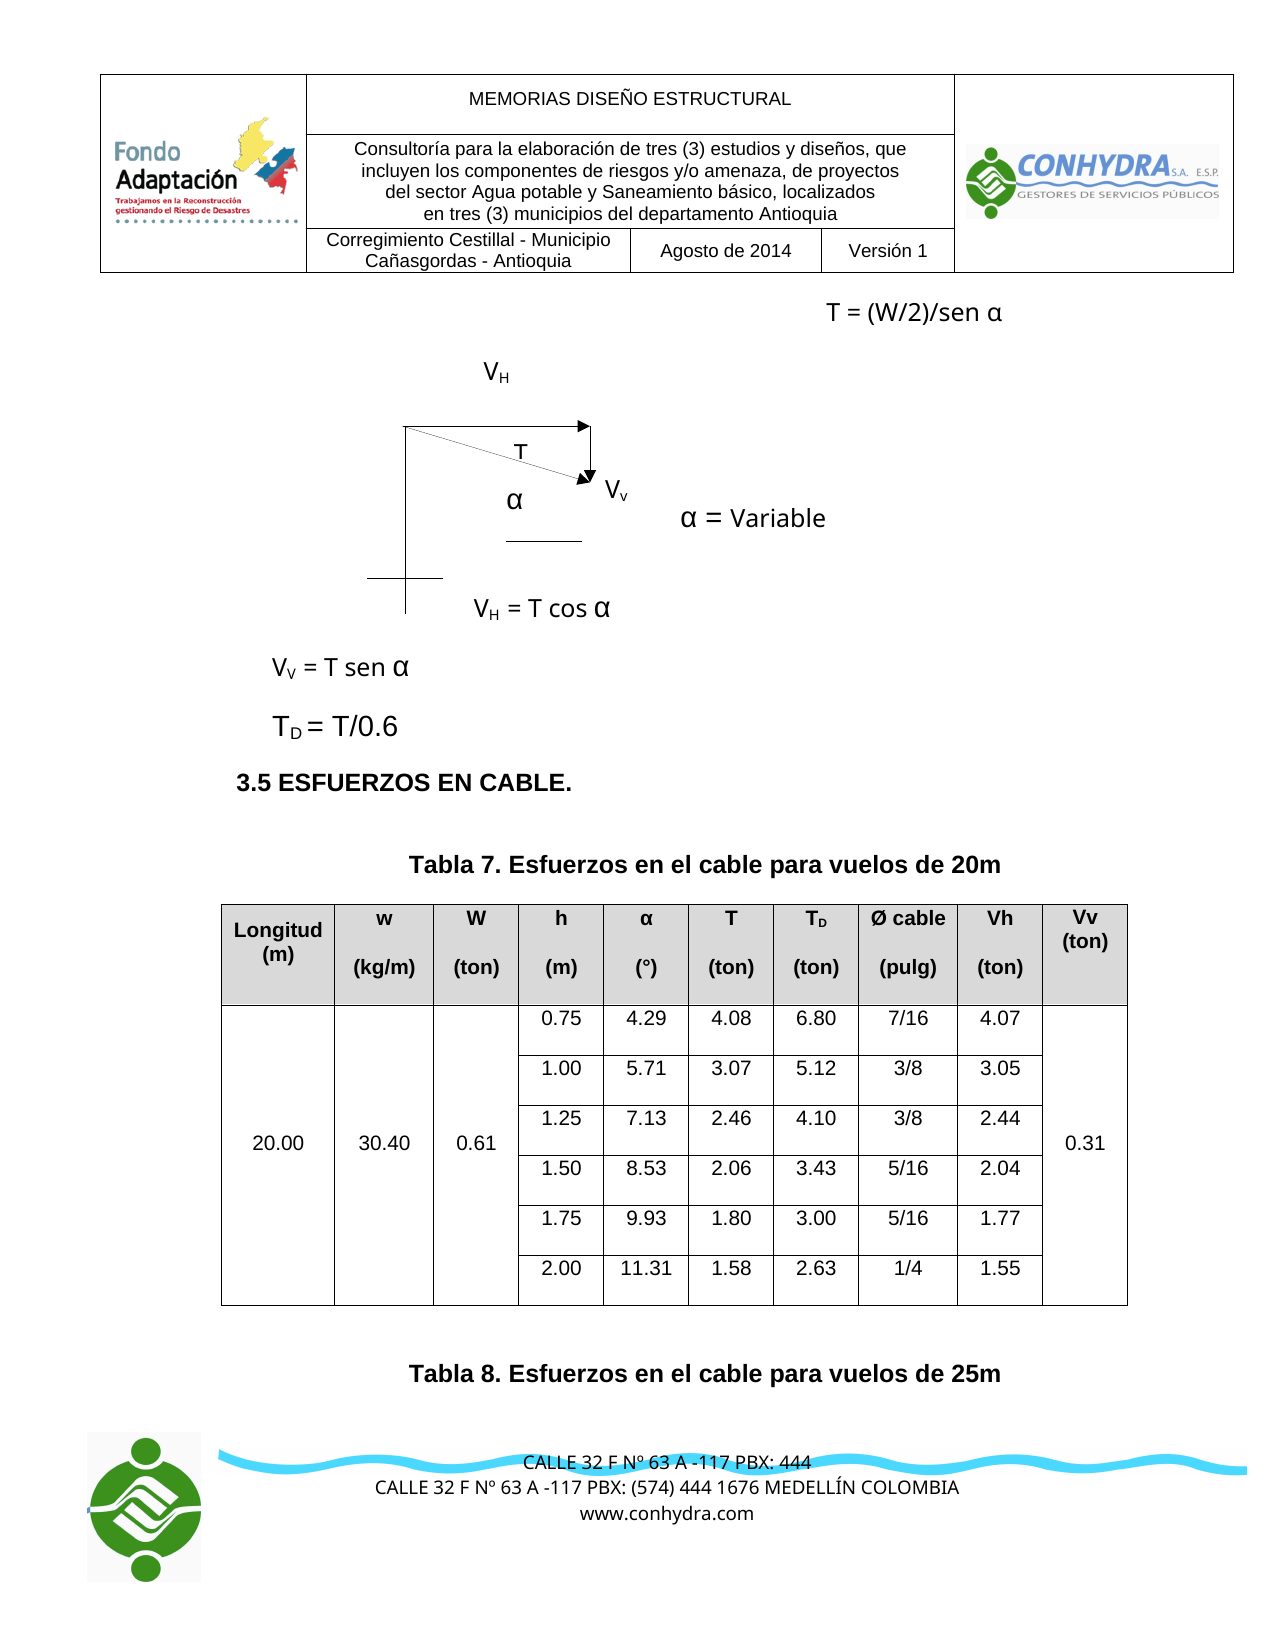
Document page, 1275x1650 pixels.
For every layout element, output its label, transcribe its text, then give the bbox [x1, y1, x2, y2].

table_cell 3.43 [774, 1156, 858, 1204]
table_cell 3/8 [859, 1056, 957, 1104]
table_cell 1.58 [689, 1256, 773, 1304]
table_cell 9.93 [604, 1206, 688, 1254]
text 3.5 ESFUERZOS EN CABLE. [236, 768, 1098, 796]
text VV = T sen α [236, 649, 1098, 684]
table_cell 0.75 [519, 1006, 603, 1054]
table_cell 1/4 [859, 1256, 957, 1304]
table_cell 2.04 [958, 1156, 1042, 1204]
table_cell 7.13 [604, 1106, 688, 1154]
text VH = T cos α [292, 590, 1098, 624]
picture [966, 144, 1219, 219]
table_header W (ton) [434, 905, 518, 1004]
table_cell 0.31 [1043, 1006, 1127, 1304]
table_cell 4.08 [689, 1006, 773, 1054]
table_header TD (ton) [774, 905, 858, 1004]
table_header Ø cable (pulg) [859, 905, 957, 1004]
table_header α (°) [604, 905, 688, 1004]
table_cell 5.12 [774, 1056, 858, 1104]
table_header w (kg/m) [335, 905, 433, 1004]
text VH [457, 353, 1098, 387]
table_cell 1.77 [958, 1206, 1042, 1254]
table_cell 4.10 [774, 1106, 858, 1154]
text Tabla 8. Esfuerzos en el cable para vuelos de 25m [408, 1359, 1098, 1388]
table_cell 1.75 [519, 1206, 603, 1254]
table_cell 5.71 [604, 1056, 688, 1104]
table_cell 5/16 [859, 1156, 957, 1204]
table_cell 4.29 [604, 1006, 688, 1054]
text TD = T/0.6 [236, 709, 1098, 743]
table_cell 2.46 [689, 1106, 773, 1154]
picture [218, 1449, 1247, 1476]
table_header Longitud (m) [222, 905, 334, 1004]
table_cell 5/16 [859, 1206, 957, 1254]
table_cell 1.80 [689, 1206, 773, 1254]
table_cell 2.63 [774, 1256, 858, 1304]
table_cell 3.05 [958, 1056, 1042, 1104]
table_cell 2.06 [689, 1156, 773, 1204]
table_header T (ton) [689, 905, 773, 1004]
table_cell 3.00 [774, 1206, 858, 1254]
table_cell 1.25 [519, 1106, 603, 1154]
table_header Vh (ton) [958, 905, 1042, 1004]
table_cell 1.00 [519, 1056, 603, 1104]
table_cell 7/16 [859, 1006, 957, 1054]
text T = (W/2)/sen α [752, 294, 1098, 328]
text Vv [605, 472, 1098, 506]
text Tabla 7. Esfuerzos en el cable para vuelos de 20m [408, 850, 1098, 879]
table_cell 4.07 [958, 1006, 1042, 1054]
table_cell 20.00 [222, 1006, 334, 1304]
table_cell 1.55 [958, 1256, 1042, 1304]
table_cell 30.40 [335, 1006, 433, 1304]
table_cell 8.53 [604, 1156, 688, 1204]
table_cell 6.80 [774, 1006, 858, 1054]
table_cell 0.61 [434, 1006, 518, 1304]
table_cell 1.50 [519, 1156, 603, 1204]
table_header h (m) [519, 905, 603, 1004]
table_cell 11.31 [604, 1256, 688, 1304]
table_cell 2.00 [519, 1256, 603, 1304]
table_cell 3.07 [689, 1056, 773, 1104]
table_header Vv (ton) [1043, 905, 1127, 1004]
picture [87, 1432, 201, 1582]
table_cell 3/8 [859, 1106, 957, 1154]
table_cell 2.44 [958, 1106, 1042, 1154]
picture [115, 111, 298, 224]
